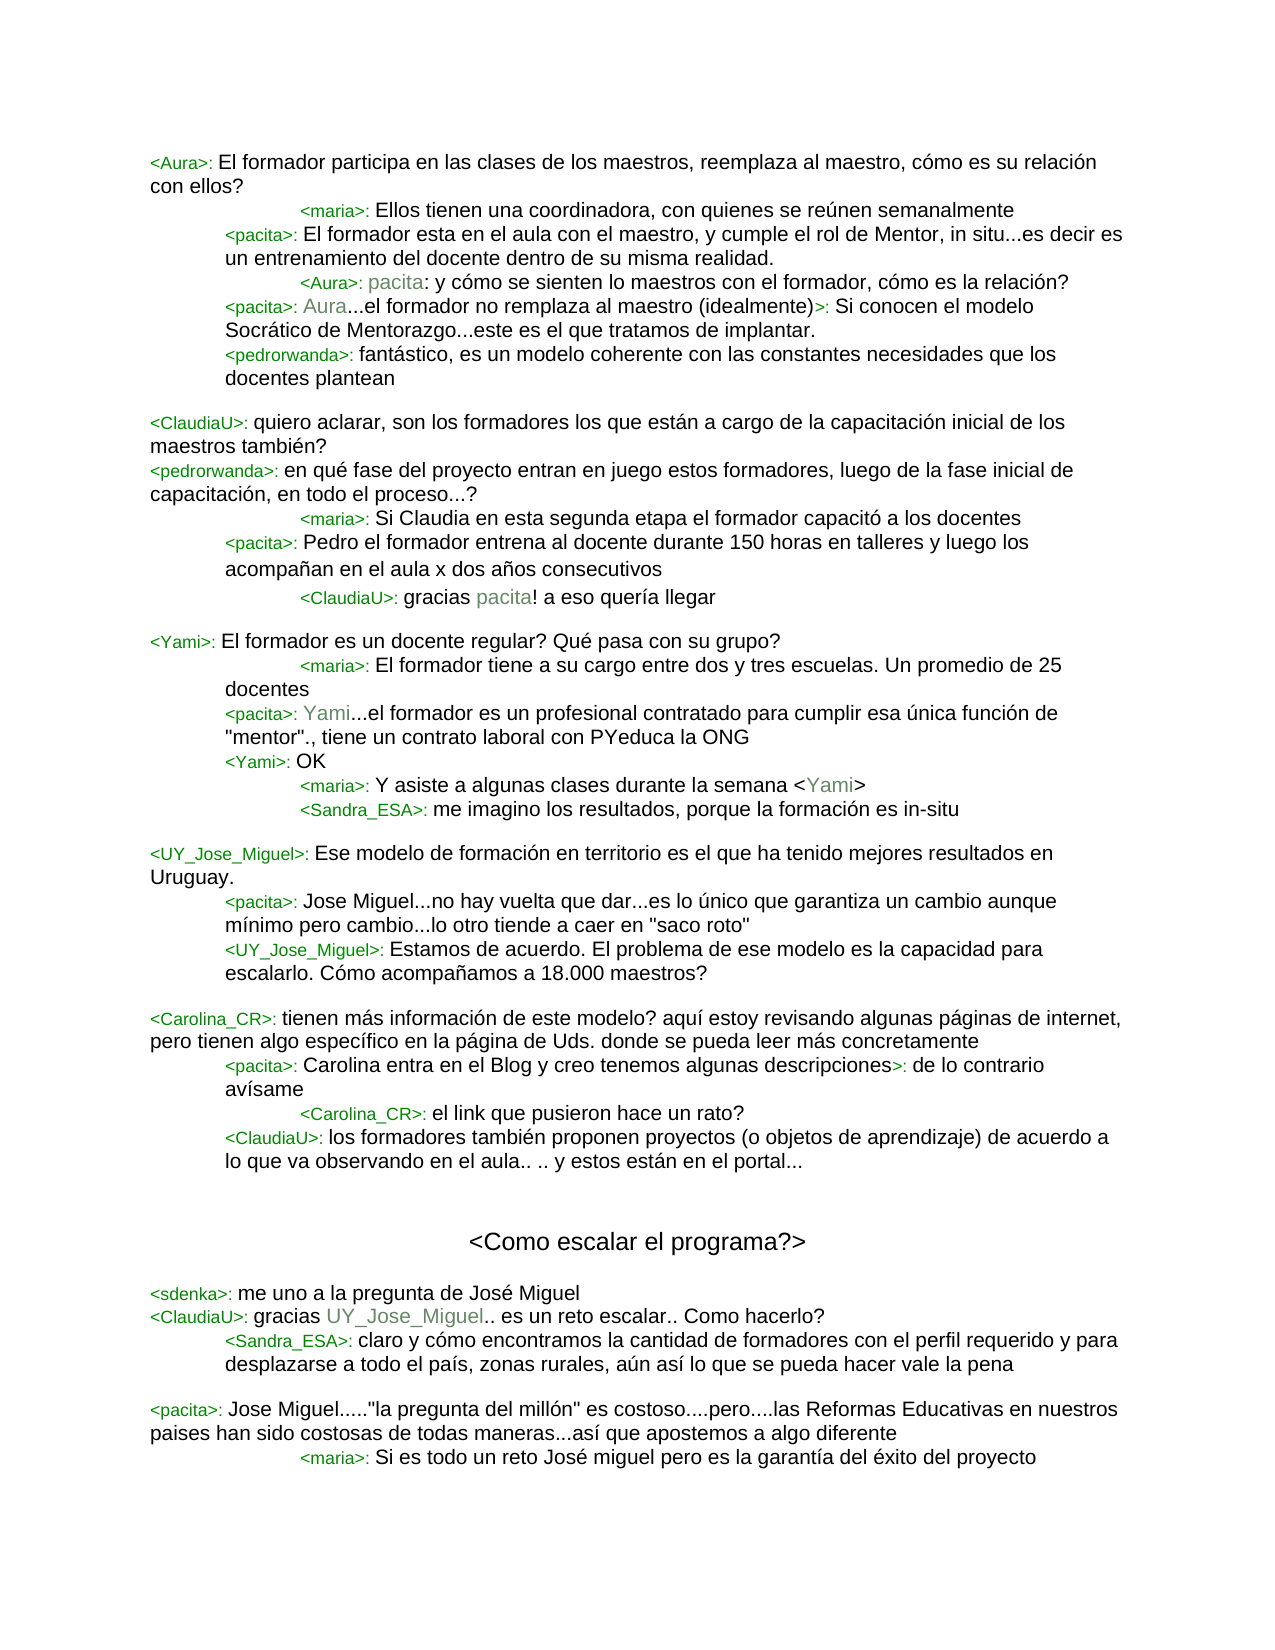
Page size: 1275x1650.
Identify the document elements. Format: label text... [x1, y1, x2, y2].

text <Sandra_ESA>: me imagino los resultados, porque la formación es in-situ [225, 797, 1125, 821]
text <pacita>: Yami...el formador es un profesional contratado para cumplir esa única función de "mentor"., tiene un contrato laboral con PYeduca la ONG [225, 701, 1125, 749]
text <pacita>: Pedro el formador entrena al docente durante 150 horas en talleres y luego los acompañan en el aula x dos años consecutivos [225, 530, 1125, 581]
text <maria>: Ellos tienen una coordinadora, con quienes se reúnen semanalmente [225, 198, 1125, 222]
text <Yami>: OK [225, 749, 1125, 773]
text <pacita>: Aura...el formador no remplaza al maestro (idealmente)>: Si conocen el modelo Socrático de Mentorazgo...este es el que tratamos de implantar. [225, 294, 1125, 342]
text <ClaudiaU>: los formadores también proponen proyectos (o objetos de aprendizaje) de acuerdo a lo que va observando en el aula.. .. y estos están en el portal... [225, 1125, 1125, 1173]
text <Sandra_ESA>: claro y cómo encontramos la cantidad de formadores con el perfil requerido y para desplazarse a todo el país, zonas rurales, aún así lo que se pueda hacer vale la pena [225, 1328, 1125, 1376]
text <maria>: Y asiste a algunas clases durante la semana <Yami> [225, 773, 1125, 797]
text <maria>: Si es todo un reto José miguel pero es la garantía del éxito del proyecto [225, 1444, 1125, 1468]
text <ClaudiaU>: gracias UY_Jose_Miguel.. es un reto escalar.. Como hacerlo? [150, 1304, 1125, 1328]
text <Como escalar el programa?> [150, 1227, 1125, 1256]
text <pedrorwanda>: en qué fase del proyecto entran en juego estos formadores, luego de la fase inicial de capacitación, en todo el proceso...? [150, 458, 1125, 506]
text <ClaudiaU>: quiero aclarar, son los formadores los que están a cargo de la capacitación inicial de los maestros también? [150, 410, 1125, 458]
text <Carolina_CR>: tienen más información de este modelo? aquí estoy revisando algunas páginas de internet, pero tienen algo específico en la página de Uds. donde se pueda leer más concretamente [150, 1005, 1125, 1053]
text <Aura>: El formador participa en las clases de los maestros, reemplaza al maestro, cómo es su relación con ellos? [150, 150, 1125, 198]
text <UY_Jose_Miguel>: Ese modelo de formación en territorio es el que ha tenido mejores resultados en Uruguay. [150, 841, 1125, 889]
text <sdenka>: me uno a la pregunta de José Miguel [150, 1280, 1125, 1304]
text <Yami>: El formador es un docente regular? Qué pasa con su grupo? [150, 629, 1125, 653]
text <maria>: Si Claudia en esta segunda etapa el formador capacitó a los docentes [225, 506, 1125, 530]
text <ClaudiaU>: gracias pacita! a eso quería llegar [225, 585, 1125, 609]
text <pacita>: Jose Miguel....."la pregunta del millón" es costoso....pero....las Reformas Educativas en nuestros paises han sido costosas de todas maneras...así que apostemos a algo diferente [150, 1397, 1125, 1444]
text <pacita>: Jose Miguel...no hay vuelta que dar...es lo único que garantiza un cambio aunque mínimo pero cambio...lo otro tiende a caer en "saco roto" [225, 889, 1125, 937]
text <Aura>: pacita: y cómo se sienten lo maestros con el formador, cómo es la relación? [225, 270, 1125, 294]
text <Carolina_CR>: el link que pusieron hace un rato? [225, 1101, 1125, 1125]
text <UY_Jose_Miguel>: Estamos de acuerdo. El problema de ese modelo es la capacidad para escalarlo. Cómo acompañamos a 18.000 maestros? [225, 937, 1125, 985]
text <pacita>: Carolina entra en el Blog y creo tenemos algunas descripciones>: de lo contrario avísame [225, 1053, 1125, 1101]
text <pedrorwanda>: fantástico, es un modelo coherente con las constantes necesidades que los docentes plantean [225, 342, 1125, 389]
text <pacita>: El formador esta en el aula con el maestro, y cumple el rol de Mentor, in situ...es decir es un entrenamiento del docente dentro de su misma realidad. [225, 222, 1125, 270]
text <maria>: El formador tiene a su cargo entre dos y tres escuelas. Un promedio de 25 docentes [225, 653, 1125, 701]
